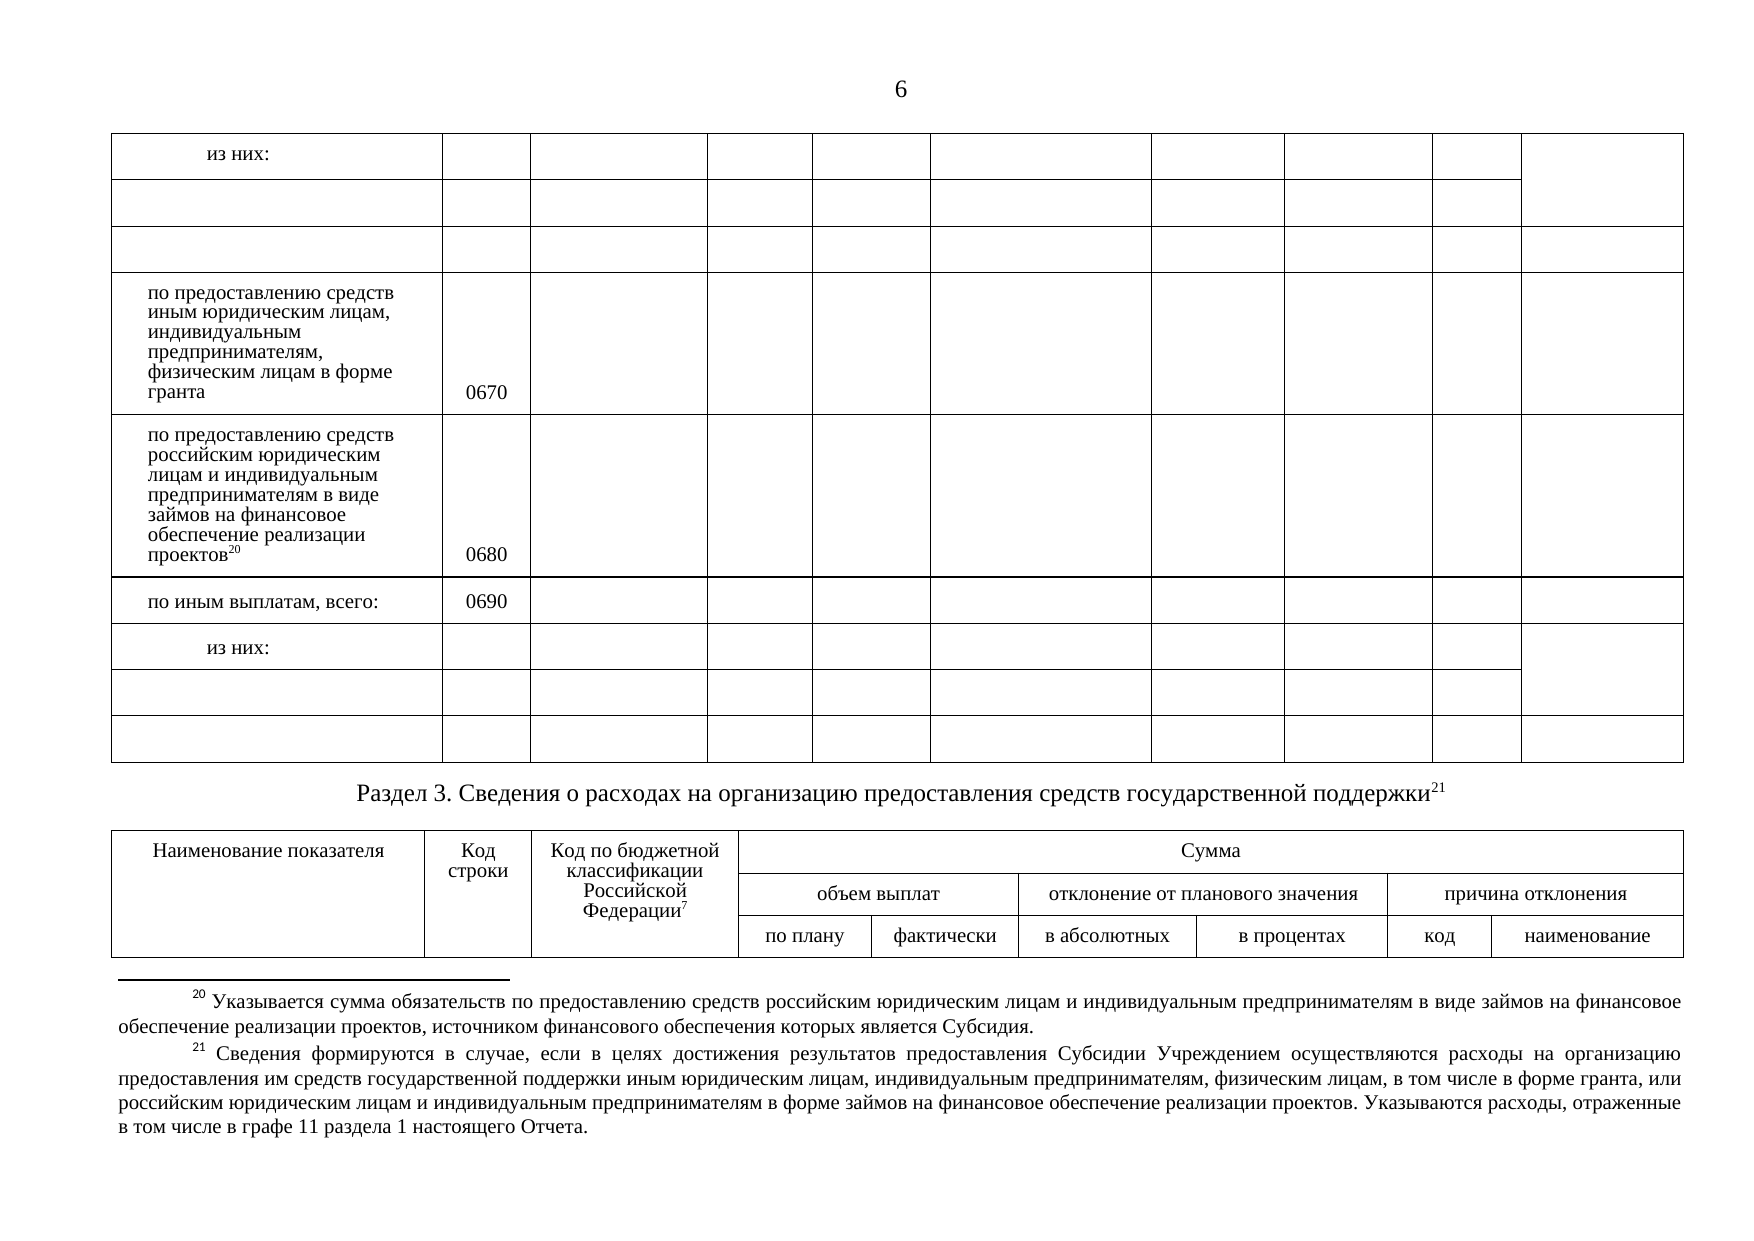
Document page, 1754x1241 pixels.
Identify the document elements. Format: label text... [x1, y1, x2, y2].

table_cell [443, 670, 530, 715]
table_cell [708, 134, 812, 179]
table_cell [1152, 134, 1284, 179]
table_cell [1152, 624, 1284, 669]
table_cell [112, 180, 442, 226]
table_cell [813, 227, 930, 272]
table_cell [1522, 716, 1683, 762]
table_cell [708, 578, 812, 623]
table_cell [931, 670, 1151, 715]
table_cell [443, 227, 530, 272]
table_cell [1433, 670, 1521, 715]
table_cell [112, 227, 442, 272]
table_cell [1433, 415, 1521, 576]
table_cell [1152, 180, 1284, 226]
table_cell [1522, 578, 1683, 623]
table_header Код строки [425, 831, 531, 957]
table_cell [1433, 578, 1521, 623]
table_cell [931, 716, 1151, 762]
table_cell [931, 180, 1151, 226]
table_cell [1522, 624, 1683, 669]
table_cell [1152, 670, 1284, 715]
table_cell [1522, 273, 1683, 414]
table_cell код [1388, 916, 1491, 957]
table_cell [708, 716, 812, 762]
table_cell [1152, 227, 1284, 272]
table_cell [1433, 180, 1521, 226]
table_cell по предоставлению средств российским юридическим лицам и индивидуальным предпринимателям в виде займов на финансовое обеспечение реализации проектов [112, 415, 442, 576]
table_cell [531, 273, 707, 414]
table_cell [443, 716, 530, 762]
table_cell [1433, 716, 1521, 762]
table_cell [931, 134, 1151, 179]
table_cell [813, 134, 930, 179]
table_cell 0670 [443, 273, 530, 414]
table_cell [813, 716, 930, 762]
table_cell [1433, 624, 1521, 669]
table_cell [708, 670, 812, 715]
table_cell по предоставлению средств иным юридическим лицам, индивидуальным предпринимателям, физическим лицам в форме гранта [112, 273, 442, 414]
table_cell [1285, 670, 1432, 715]
table_cell [1522, 227, 1683, 272]
table_cell [531, 227, 707, 272]
table_cell [708, 227, 812, 272]
table_header Наименование показателя [112, 831, 424, 957]
table_cell наименование [1492, 916, 1683, 957]
table_cell фактически [872, 916, 1018, 957]
table_cell [531, 670, 707, 715]
table_cell [1285, 134, 1432, 179]
table_cell объем выплат [739, 874, 1018, 915]
table_cell 0680 [443, 415, 530, 576]
table_cell [708, 273, 812, 414]
table_cell отклонение от планового значения [1019, 874, 1387, 915]
table_cell [531, 180, 707, 226]
table_cell [531, 624, 707, 669]
table_cell [1285, 415, 1432, 576]
table_cell [813, 273, 930, 414]
table_cell [531, 134, 707, 179]
table_cell [1433, 227, 1521, 272]
table_cell [1433, 134, 1521, 179]
table_cell [813, 670, 930, 715]
table_cell [1433, 273, 1521, 414]
table_cell [1285, 273, 1432, 414]
table_cell [443, 180, 530, 226]
table_cell [443, 624, 530, 669]
table_cell [813, 415, 930, 576]
table_cell [931, 227, 1151, 272]
table_cell [931, 624, 1151, 669]
table_cell [931, 273, 1151, 414]
table_cell [1285, 180, 1432, 226]
table_header Сумма [739, 831, 1683, 873]
table_cell [1285, 716, 1432, 762]
table_cell 0690 [443, 578, 530, 623]
table_cell [112, 670, 442, 715]
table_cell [1019, 916, 1196, 957]
table_cell [708, 624, 812, 669]
table_cell [443, 134, 530, 179]
table_cell [1522, 415, 1683, 576]
table_cell [1285, 227, 1432, 272]
table_header Код по бюджетной классификации Российской Федерации7 [532, 831, 738, 957]
table_cell по иным выплатам, всего: [112, 578, 442, 623]
table_cell [531, 415, 707, 576]
table_cell из них: [112, 624, 442, 669]
table_cell [1522, 669, 1683, 715]
table_cell [813, 624, 930, 669]
table_cell [813, 180, 930, 226]
table_cell [1152, 273, 1284, 414]
table_cell [531, 716, 707, 762]
table_cell [1522, 134, 1683, 179]
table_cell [1197, 916, 1387, 957]
table_cell из них: [112, 134, 442, 179]
table_cell [531, 578, 707, 623]
table_cell причина отклонения [1388, 874, 1683, 915]
table_cell [1152, 578, 1284, 623]
table_cell [931, 578, 1151, 623]
text Раздел 3. Сведения о расходах на организацию предоставления средств государственной поддержки [118, 783, 1683, 807]
table_cell [931, 415, 1151, 576]
table_cell по плану [739, 916, 871, 957]
table_cell [708, 415, 812, 576]
table_cell [1285, 624, 1432, 669]
table_cell [1522, 179, 1683, 226]
table_cell [112, 716, 442, 762]
table_cell [1152, 716, 1284, 762]
table_cell [1285, 578, 1432, 623]
table_cell [813, 578, 930, 623]
table_cell [1152, 415, 1284, 576]
table_cell [708, 180, 812, 226]
